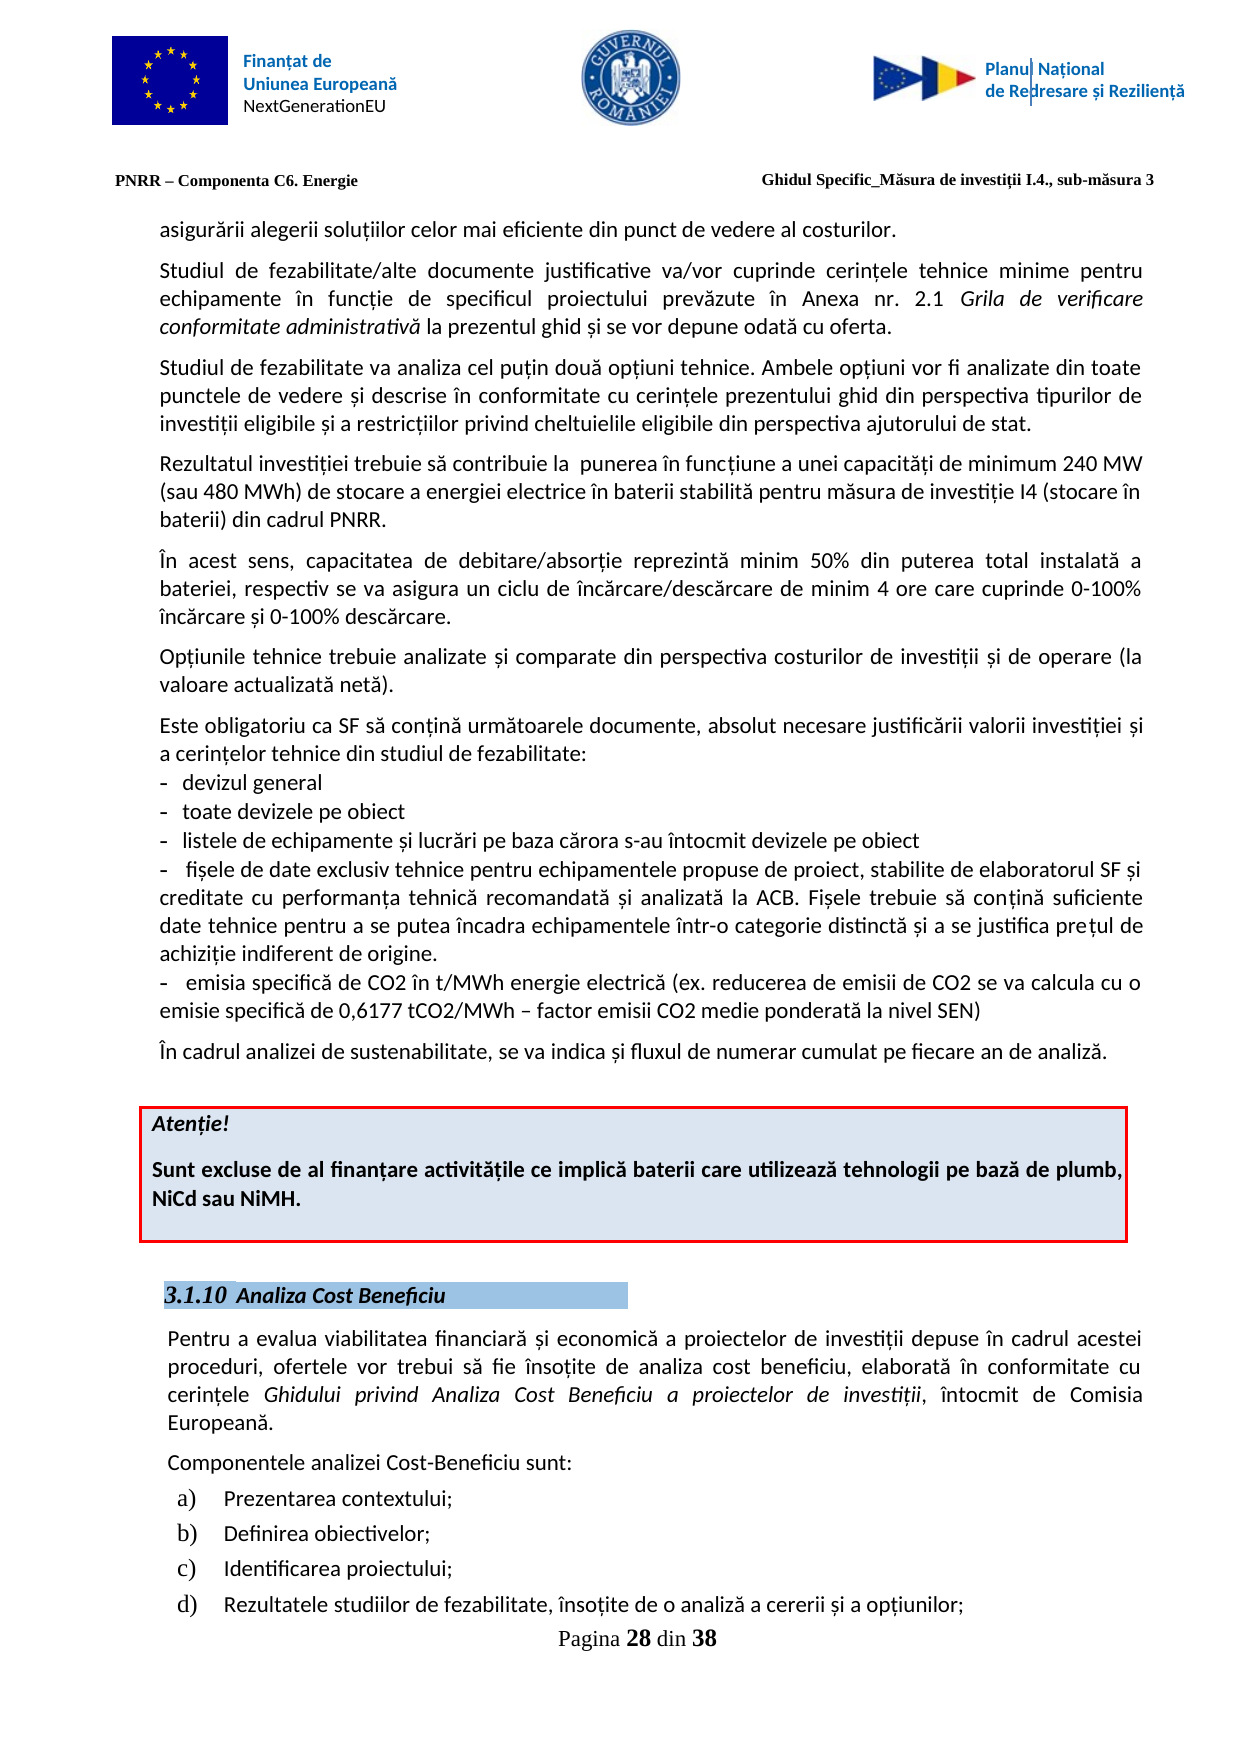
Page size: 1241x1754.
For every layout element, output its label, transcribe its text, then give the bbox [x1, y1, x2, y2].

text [159, 216, 1143, 244]
list Identificarea proiectului; [177, 1553, 1143, 1582]
list Prezentarea contextului; [177, 1483, 1143, 1512]
list listele de echipamente şi lucrări pe baza cărora s-au întocmit devizele pe obiect [159, 825, 1143, 854]
list fişele de date exclusiv tehnice pentru echipamentele propuse de proiect, stabilite de elaboratorul SF şi creditate cu performanţa tehnică recomandată şi analizată la ACB. Fişele trebuie să conţină suficiente date tehnice pentru a se putea încadra echipamentele într-o categorie distinctă şi a se justifica preţul de achiziţie indiferent de origine. [159, 854, 1143, 967]
picture [581, 29, 681, 126]
text Rezultatul investiției trebuie să contribuie la punerea în funcţiune a unei capacități de minimum 240 MW (sau 480 MWh) de stocare a energiei electrice în baterii stabilită pentru măsura de investiție I4 (stocare în baterii) din cadrul PNRR. [159, 449, 1143, 533]
list devizul general [159, 767, 1143, 796]
picture [112, 36, 228, 125]
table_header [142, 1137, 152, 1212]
list Definirea obiectivelor; [177, 1518, 1143, 1547]
text Este obligatoriu ca SF să conţină următoarele documente, absolut necesare justificării valorii investiției și a cerințelor tehnice din studiul de fezabilitate: [159, 711, 1143, 767]
text Opțiunile tehnice trebuie analizate și comparate din perspectiva costurilor de investiții și de operare (la valoare actualizată netă). [159, 642, 1143, 698]
list emisia specifică de CO2 în t/MWh energie electrică (ex. reducerea de emisii de CO2 se va calcula cu o emisie specifică de 0,6177 tCO2/MWh – factor emisii CO2 medie ponderată la nivel SEN) [159, 967, 1143, 1024]
text Pentru a evalua viabilitatea financiară și economică a proiectelor de investiții depuse în cadrul acestei proceduri, ofertele vor trebui să fie însoțite de analiza cost beneficiu, elaborată în conformitate cu cerințele Ghidului privind Analiza Cost Beneficiu a proiectelor de investiții, întocmit de Comisia Europeană. [167, 1324, 1143, 1436]
text Studiul de fezabilitate/alte documente justificative va/vor cuprinde cerințele tehnice minime pentru echipamente în funcție de specificul proiectului prevăzute în Anexa nr. 2.1 Grila de verificare conformitate administrativă la prezentul ghid și se vor depune odată cu oferta. [159, 256, 1143, 340]
list Rezultatele studiilor de fezabilitate, însoțite de o analiză a cererii și a opțiunilor; [177, 1589, 1143, 1618]
text Studiul de fezabilitate va analiza cel puțin două opțiuni tehnice. Ambele opțiuni vor fi analizate din toate punctele de vedere și descrise în conformitate cu cerințele prezentului ghid din perspectiva tipurilor de investiții eligibile și a restricțiilor privind cheltuielile eligibile din perspectiva ajutorului de stat. [159, 353, 1143, 437]
picture [873, 55, 977, 101]
text În cadrul analizei de sustenabilitate, se va indica şi fluxul de numerar cumulat pe fiecare an de analiză. [159, 1037, 1143, 1065]
subtitle Analiza Cost Beneficiu [236, 1281, 1143, 1309]
text Componentele analizei Cost-Beneficiu sunt: [167, 1448, 1143, 1476]
text În acest sens, capacitatea de debitare/absorție reprezintă minim 50% din puterea total instalată a bateriei, respectiv se va asigura un ciclu de încărcare/descărcare de minim 4 ore care cuprinde 0-100% încărcare și 0-100% descărcare. [159, 546, 1143, 630]
list toate devizele pe obiect [159, 796, 1143, 825]
